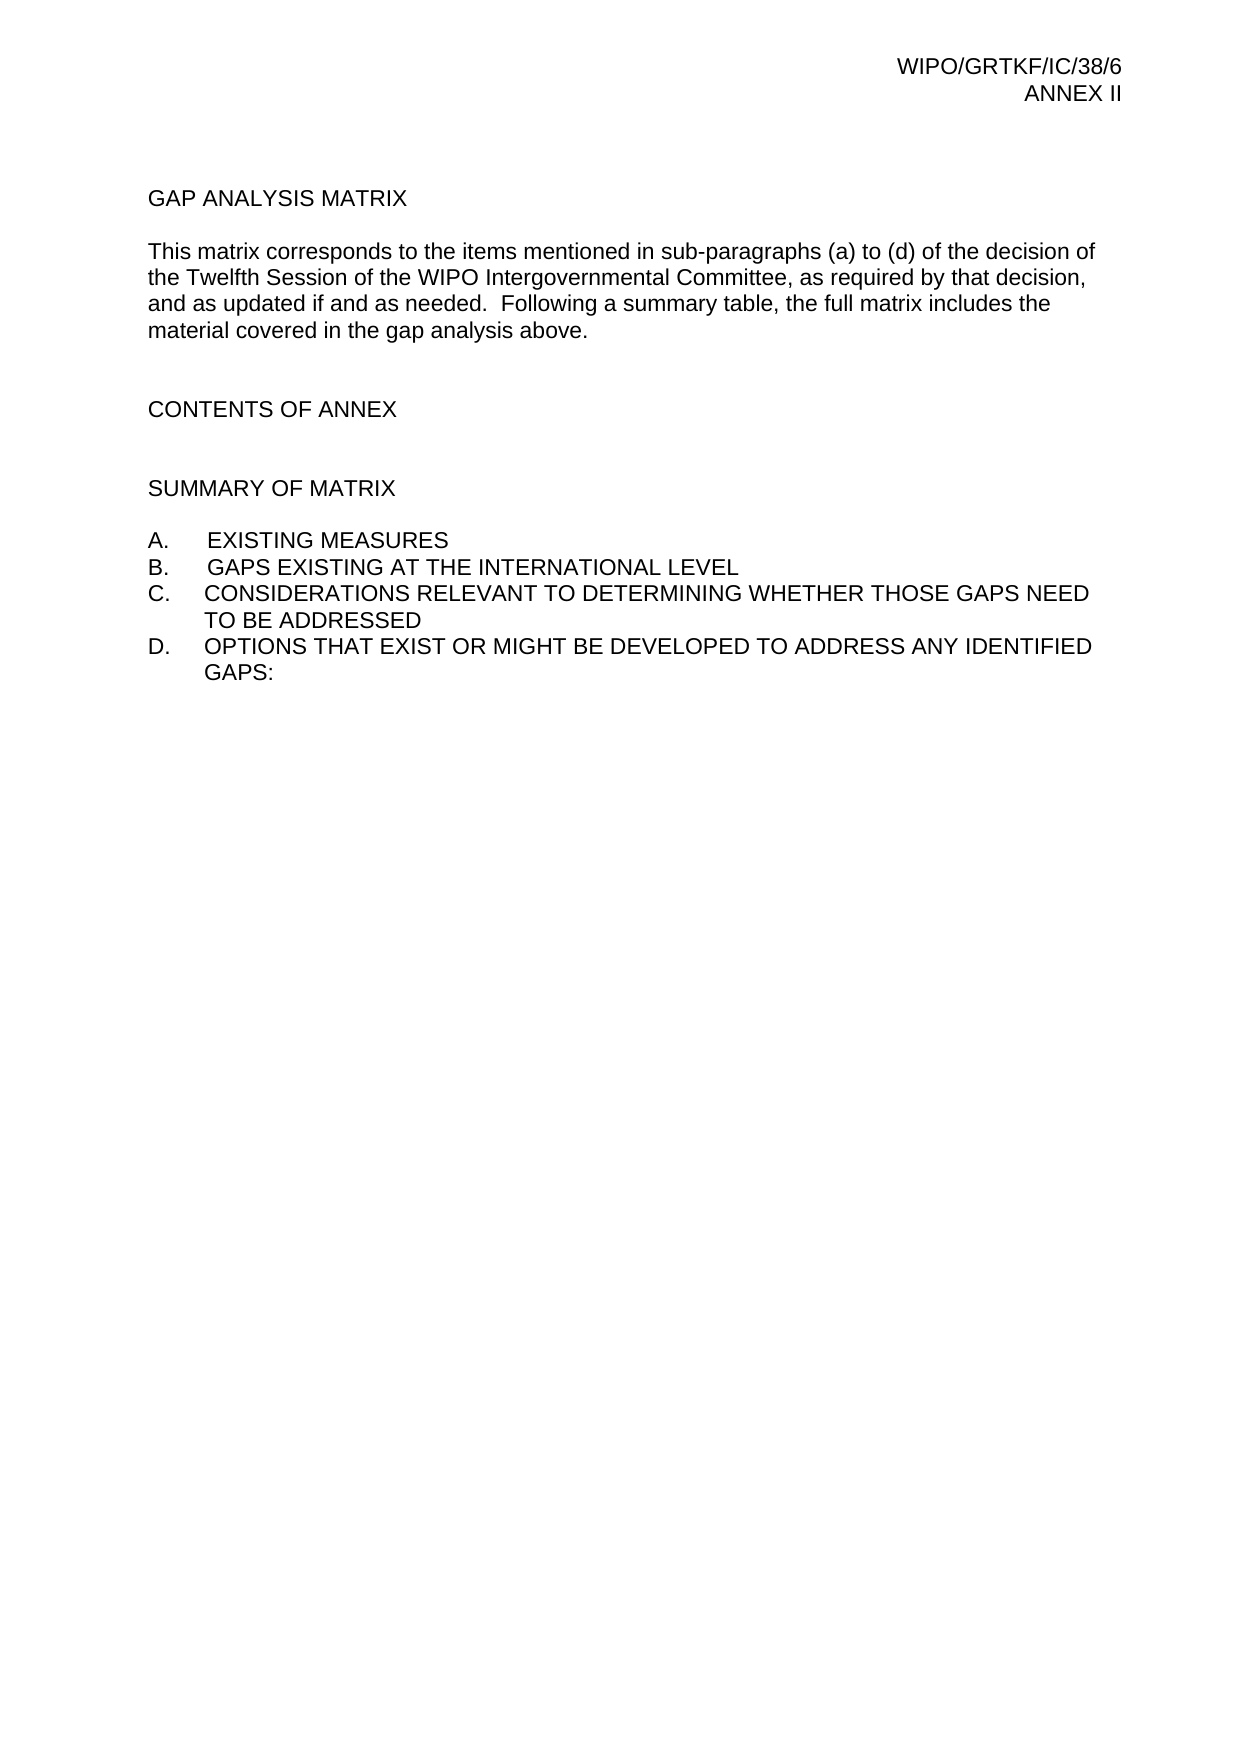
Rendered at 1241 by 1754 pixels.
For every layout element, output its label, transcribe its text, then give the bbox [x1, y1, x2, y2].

text CONTENTS OF ANNEX [148, 396, 1122, 422]
text GAP ANALYSIS MATRIX [148, 185, 1122, 211]
text D. OPTIONS THAT EXIST OR MIGHT BE DEVELOPED TO ADDRESS ANY IDENTIFIED GAPS: [148, 633, 1122, 686]
text This matrix corresponds to the items mentioned in sub-paragraphs (a) to (d) of the decision of the Twelfth Session of the WIPO Intergovernmental Committee, as required by that decision, and as updated if and as needed. Following a summary table, the full matrix includes the material covered in the gap analysis above. [148, 238, 1122, 343]
text B. GAPS EXISTING AT THE INTERNATIONAL LEVEL [148, 554, 1122, 580]
text SUMMARY OF MATRIX [148, 475, 1122, 501]
text A. EXISTING MEASURES [148, 527, 1122, 554]
text C. CONSIDERATIONS RELEVANT TO DETERMINING WHETHER THOSE GAPS NEED TO BE ADDRESSED [148, 580, 1122, 633]
